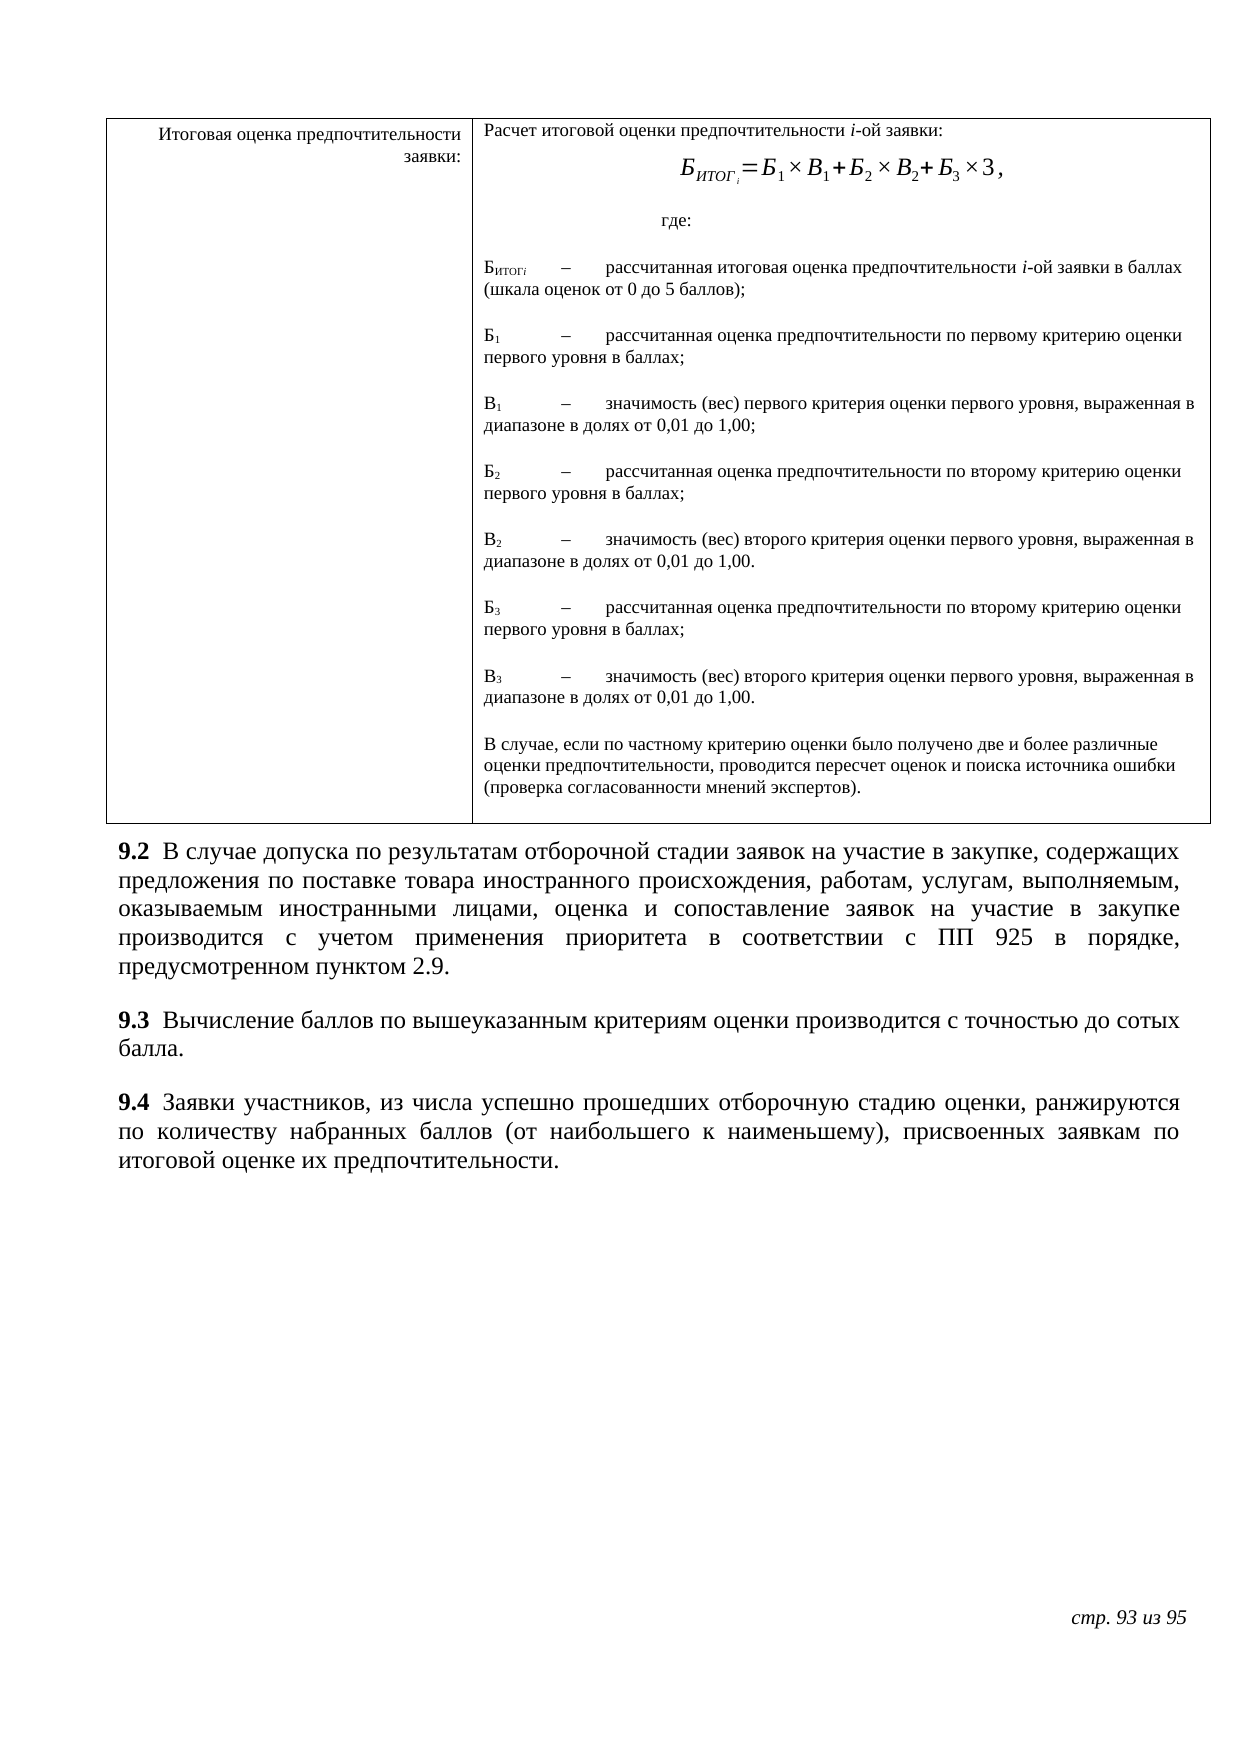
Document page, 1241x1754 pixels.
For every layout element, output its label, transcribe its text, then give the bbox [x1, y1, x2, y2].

list Вычисление баллов по вышеуказанным критериям оценки производится с точностью до сотых балла. [118, 1005, 1181, 1062]
table_cell Расчет итоговой оценки предпочтительности i-ой заявки: где: БИТОГi – рассчитанная итоговая оценка предпочтительности i-ой заявки в баллах (шкала оценок от 0 до 5 баллов); Б1 – рассчитанная оценка предпочтительности по первому критерию оценки первого уровня в баллах; В1 – значимость (вес) первого критерия оценки первого уровня, выраженная в диапазоне в долях от 0,01 до 1,00; Б2 – рассчитанная оценка предпочтительности по второму критерию оценки первого уровня в баллах; В2 – значимость (вес) второго критерия оценки первого уровня, выраженная в диапазоне в долях от 0,01 до 1,00. Б3 – рассчитанная оценка предпочтительности по второму критерию оценки первого уровня в баллах; В3 – значимость (вес) второго критерия оценки первого уровня, выраженная в диапазоне в долях от 0,01 до 1,00. В случае, если по частному критерию оценки было получено две и более различные оценки предпочтительности, проводится пересчет оценок и поиска источника ошибки (проверка согласованности мнений экспертов). [473, 119, 1210, 822]
table_cell Итоговая оценка предпочтительности заявки: [107, 119, 472, 822]
list В случае допуска по результатам отборочной стадии заявок на участие в закупке, содержащих предложения по поставке товара иностранного происхождения, работам, услугам, выполняемым, оказываемым иностранными лицами, оценка и сопоставление заявок на участие в закупке производится с учетом применения приоритета в соответствии с ПП 925 в порядке, предусмотренном пунктом 2.9. [118, 836, 1181, 980]
list Заявки участников, из числа успешно прошедших отборочную стадию оценки, ранжируются по количеству набранных баллов (от наибольшего к наименьшему), присвоенных заявкам по итоговой оценке их предпочтительности. [118, 1087, 1181, 1173]
